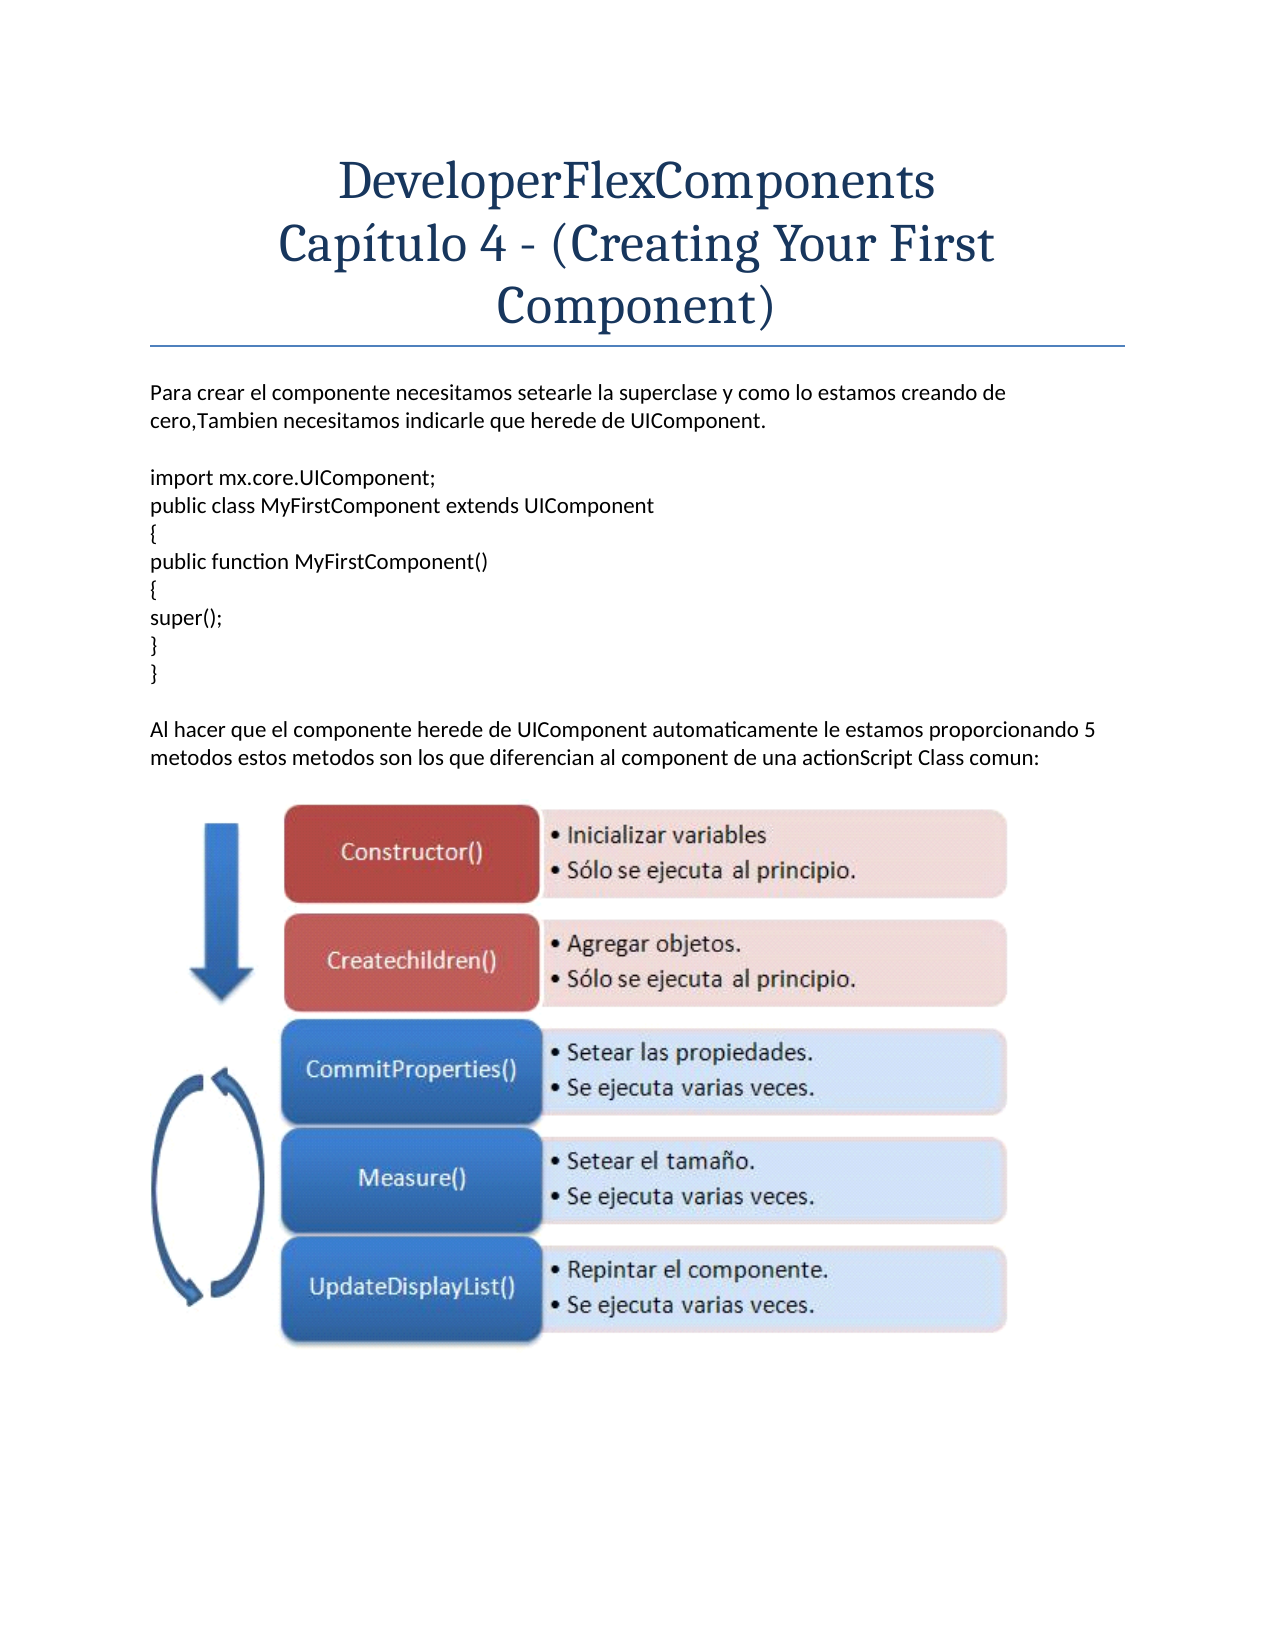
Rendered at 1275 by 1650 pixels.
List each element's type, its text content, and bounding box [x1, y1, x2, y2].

text { [150, 575, 1125, 603]
text import mx.core.UIComponent; [150, 463, 1125, 491]
text public class MyFirstComponent extends UIComponent [150, 491, 1125, 519]
text public function MyFirstComponent() [150, 547, 1125, 575]
text } [150, 659, 1125, 687]
text super(); [150, 603, 1125, 631]
text } [150, 631, 1125, 659]
picture [150, 799, 1014, 1356]
title DeveloperFlexComponents Capítulo 4 - (Creating Your First Component) [150, 150, 1125, 345]
text { [150, 519, 1125, 547]
text Para crear el componente necesitamos setearle la superclase y como lo estamos creando de cero,Tambien necesitamos indicarle que herede de UIComponent. [150, 378, 1125, 434]
text Al hacer que el componente herede de UIComponent automaticamente le estamos proporcionando 5 metodos estos metodos son los que diferencian al component de una actionScript Class comun: [150, 716, 1125, 772]
